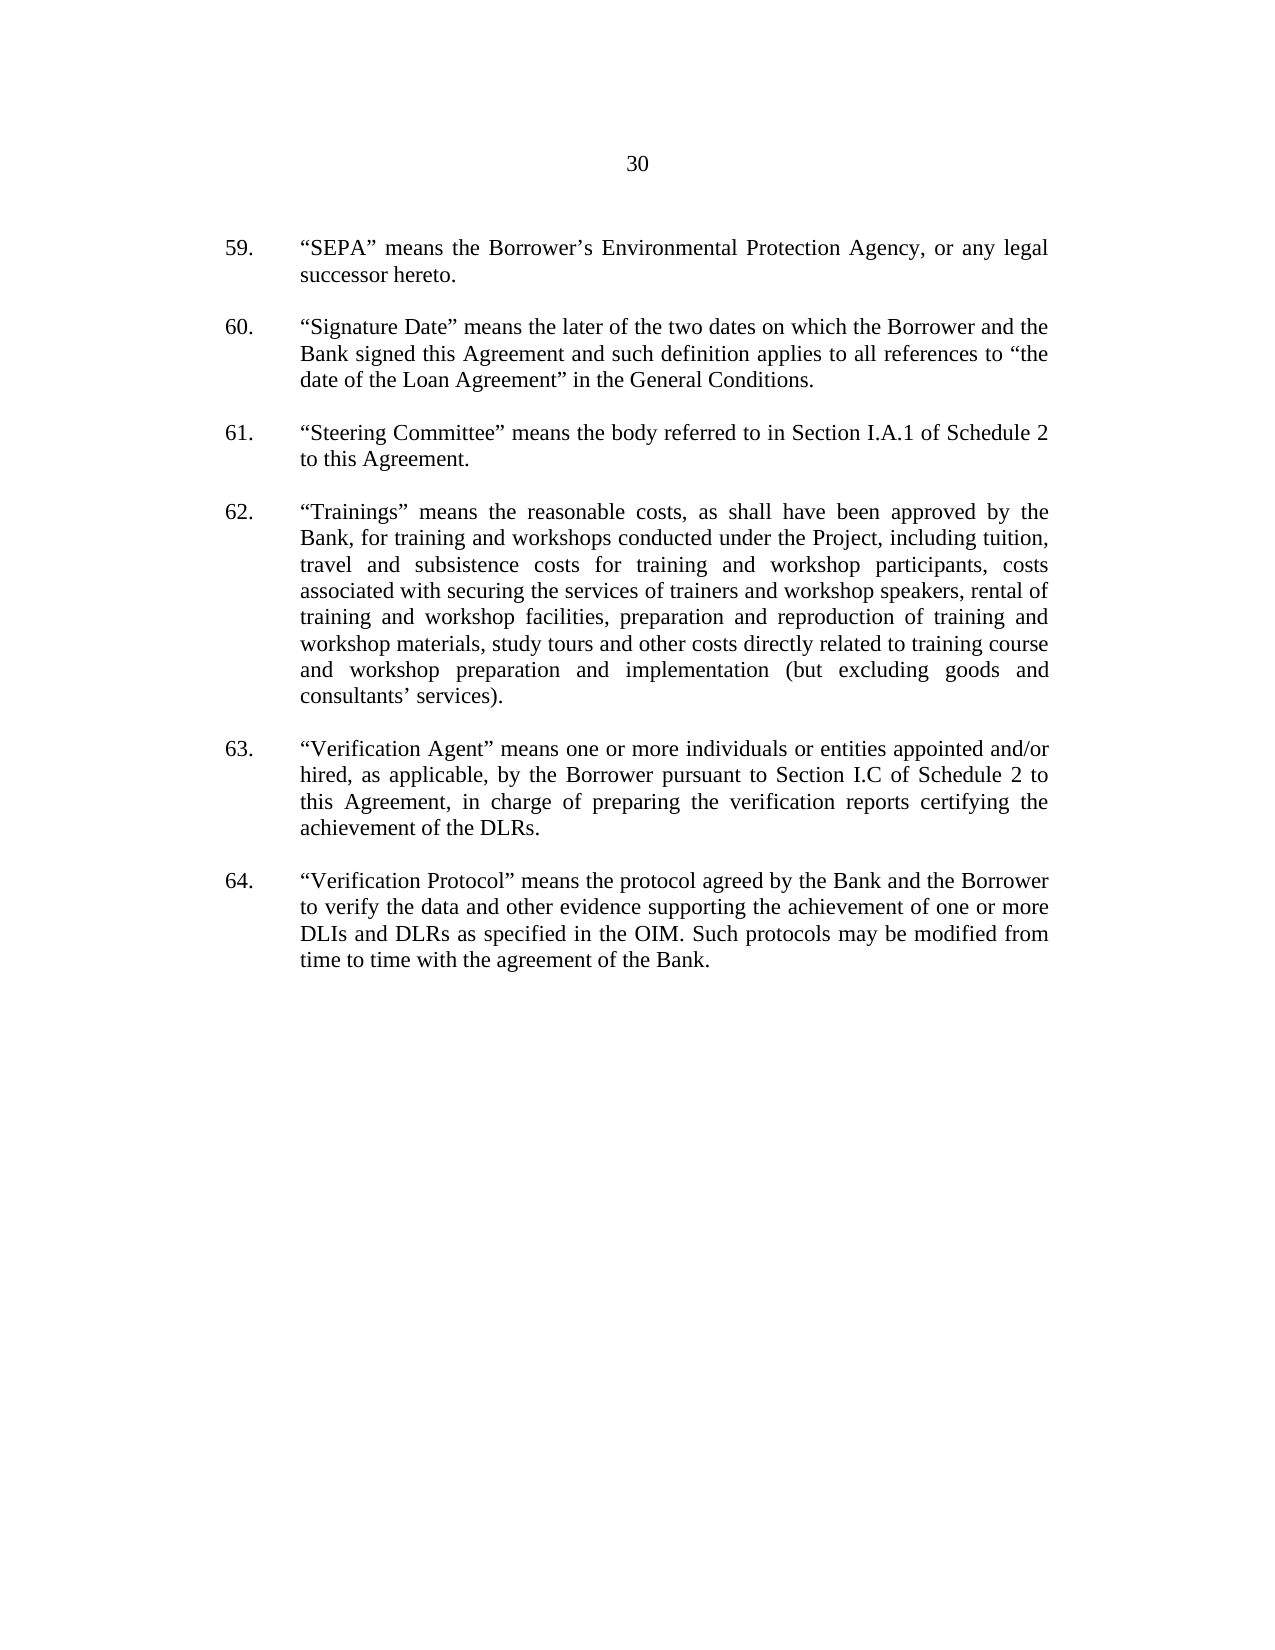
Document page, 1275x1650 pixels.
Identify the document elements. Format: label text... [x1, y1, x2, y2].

list “Signature Date” means the later of the two dates on which the Borrower and the Bank signed this Agreement and such definition applies to all references to “the date of the Loan Agreement” in the General Conditions. [225, 313, 1050, 392]
list “Verification Agent” means one or more individuals or entities appointed and/or hired, as applicable, by the Borrower pursuant to Section I.C of Schedule 2 to this Agreement, in charge of preparing the verification reports certifying the achievement of the DLRs. [225, 735, 1050, 841]
list “Trainings” means the reasonable costs, as shall have been approved by the Bank, for training and workshops conducted under the Project, including tuition, travel and subsistence costs for training and workshop participants, costs associated with securing the services of trainers and workshop speakers, rental of training and workshop facilities, preparation and reproduction of training and workshop materials, study tours and other costs directly related to training course and workshop preparation and implementation (but excluding goods and consultants’ services). [225, 498, 1050, 709]
list “SEPA” means the Borrower’s Environmental Protection Agency, or any legal successor hereto. [225, 234, 1050, 287]
list “Steering Committee” means the body referred to in Section I.A.1 of Schedule 2 to this Agreement. [225, 419, 1050, 472]
list “Verification Protocol” means the protocol agreed by the Bank and the Borrower to verify the data and other evidence supporting the achievement of one or more DLIs and DLRs as specified in the OIM. Such protocols may be modified from time to time with the agreement of the Bank. [225, 867, 1050, 972]
